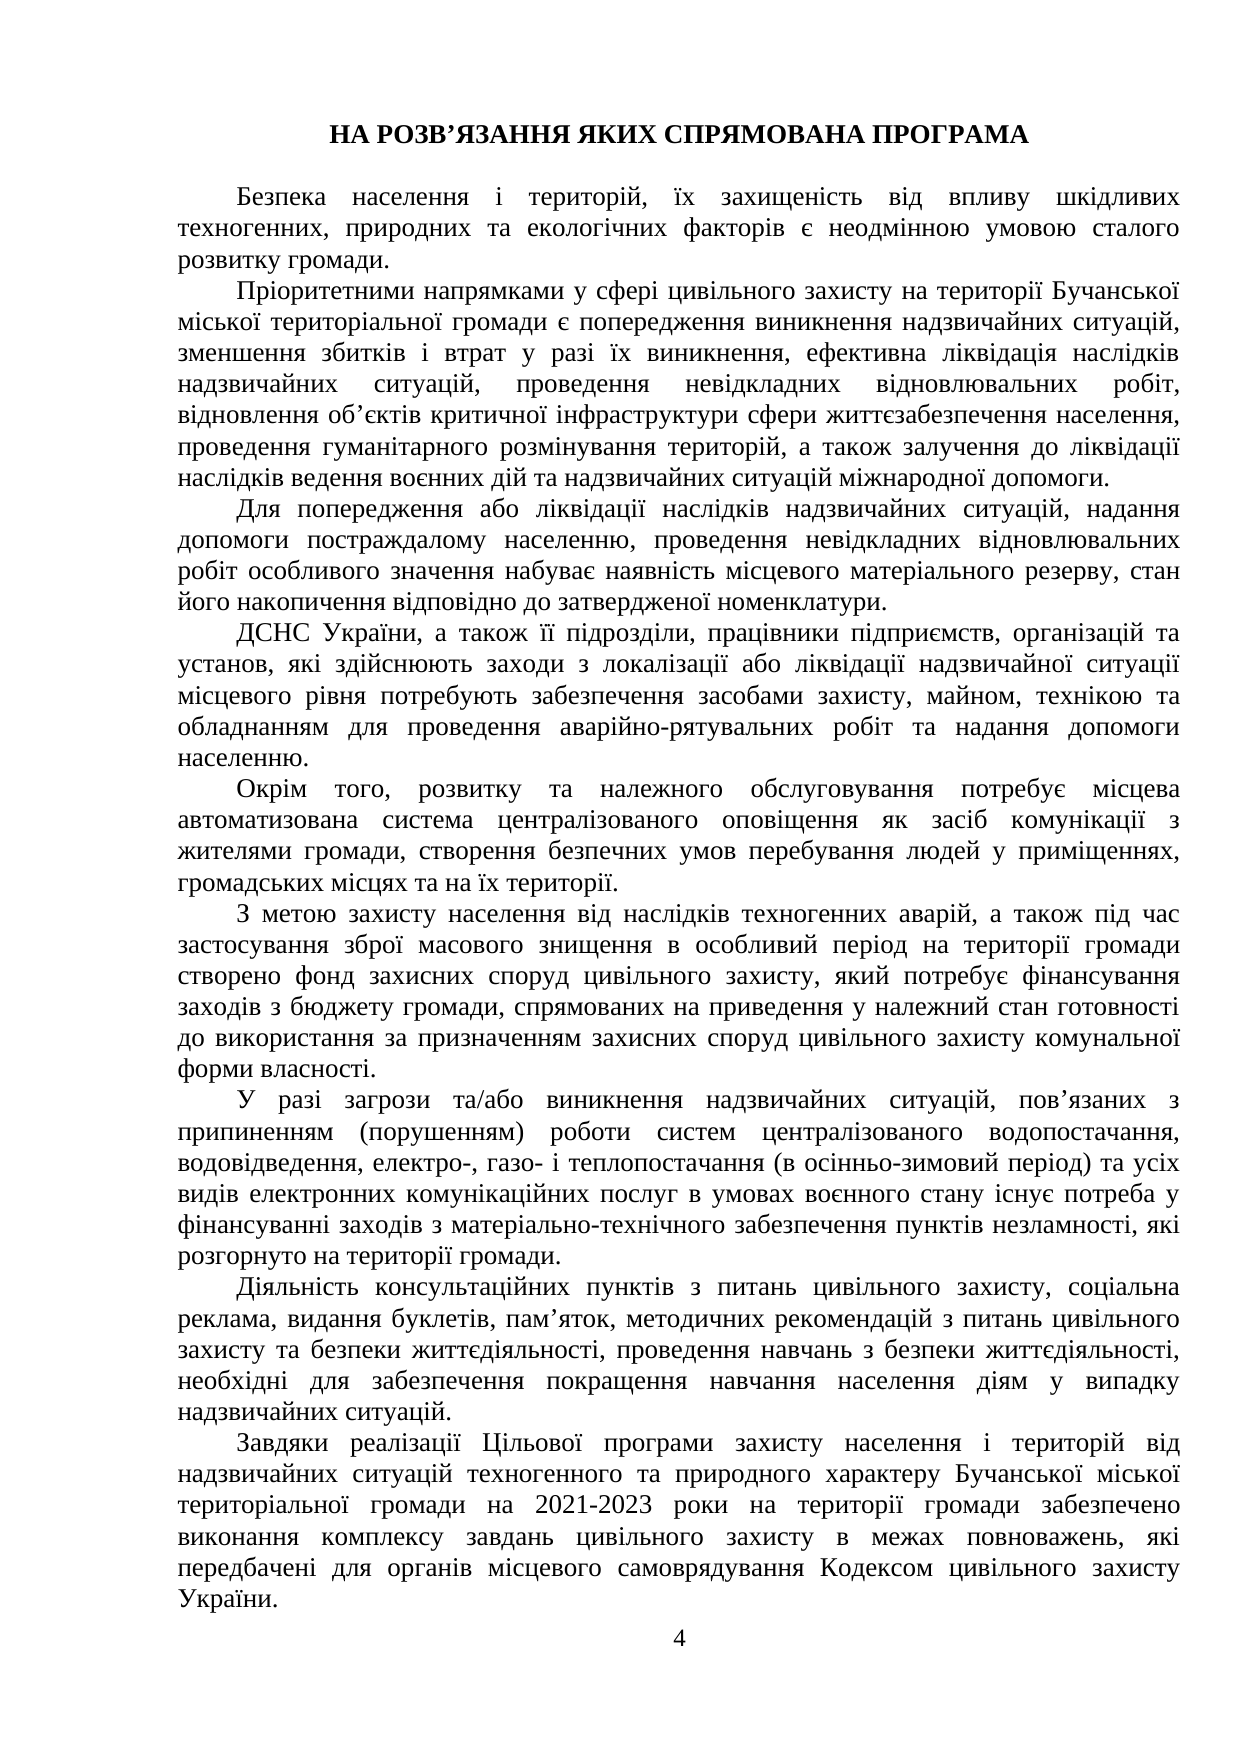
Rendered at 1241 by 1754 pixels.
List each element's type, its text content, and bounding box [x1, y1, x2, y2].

text Безпека населення і територій, їх захищеність від впливу шкідливих техногенних, природних та екологічних факторів є неодмінною умовою сталого розвитку громади. [177, 180, 1181, 274]
text Окрім того, розвитку та належного обслуговування потребує місцева автоматизована система централізованого оповіщення як засіб комунікації з жителями громади, створення безпечних умов перебування людей у приміщеннях, громадських місцях та на їх території. [177, 772, 1181, 897]
text ДСНС України, а також її підрозділи, працівники підприємств, організацій та установ, які здійснюють заходи з локалізації або ліквідації надзвичайної ситуації місцевого рівня потребують забезпечення засобами захисту, майном, технікою та обладнанням для проведення аварійно-рятувальних робіт та надання допомоги населенню. [177, 616, 1181, 772]
text НА РОЗВ’ЯЗАННЯ ЯКИХ СПРЯМОВАНА ПРОГРАМА [177, 118, 1181, 149]
text З метою захисту населення від наслідків техногенних аварій, а також під час застосування зброї масового знищення в особливий період на території громади створено фонд захисних споруд цивільного захисту, який потребує фінансування заходів з бюджету громади, спрямованих на приведення у належний стан готовності до використання за призначенням захисних споруд цивільного захисту комунальної форми власності. [177, 897, 1181, 1084]
text Для попередження або ліквідації наслідків надзвичайних ситуацій, надання допомоги постраждалому населенню, проведення невідкладних відновлювальних робіт особливого значення набуває наявність місцевого матеріального резерву, стан його накопичення відповідно до затвердженої номенклатури. [177, 492, 1181, 616]
text У разі загрози та/або виникнення надзвичайних ситуацій, пов’язаних з припиненням (порушенням) роботи систем централізованого водопостачання, водовідведення, електро-, газо- і теплопостачання (в осінньо-зимовий період) та усіх видів електронних комунікаційних послуг в умовах воєнного стану існує потреба у фінансуванні заходів з матеріально-технічного забезпечення пунктів незламності, які розгорнуто на території громади. [177, 1084, 1181, 1271]
text Завдяки реалізації Цільової програми захисту населення і територій від надзвичайних ситуацій техногенного та природного характеру Бучанської міської територіальної громади на 2021-2023 роки на території громади забезпечено виконання комплексу завдань цивільного захисту в межах повноважень, які передбачені для органів місцевого самоврядування Кодексом цивільного захисту України. [177, 1426, 1181, 1614]
text Діяльність консультаційних пунктів з питань цивільного захисту, соціальна реклама, видання буклетів, пам’яток, методичних рекомендацій з питань цивільного захисту та безпеки життєдіяльності, проведення навчань з безпеки життєдіяльності, необхідні для забезпечення покращення навчання населення діям у випадку надзвичайних ситуацій. [177, 1271, 1181, 1426]
text Пріоритетними напрямками у сфері цивільного захисту на території Бучанської міської територіальної громади є попередження виникнення надзвичайних ситуацій, зменшення збитків і втрат у разі їх виникнення, ефективна ліквідація наслідків надзвичайних ситуацій, проведення невідкладних відновлювальних робіт, відновлення об’єктів критичної інфраструктури сфери життєзабезпечення населення, проведення гуманітарного розмінування територій, а також залучення до ліквідації наслідків ведення воєнних дій та надзвичайних ситуацій міжнародної допомоги. [177, 274, 1181, 492]
